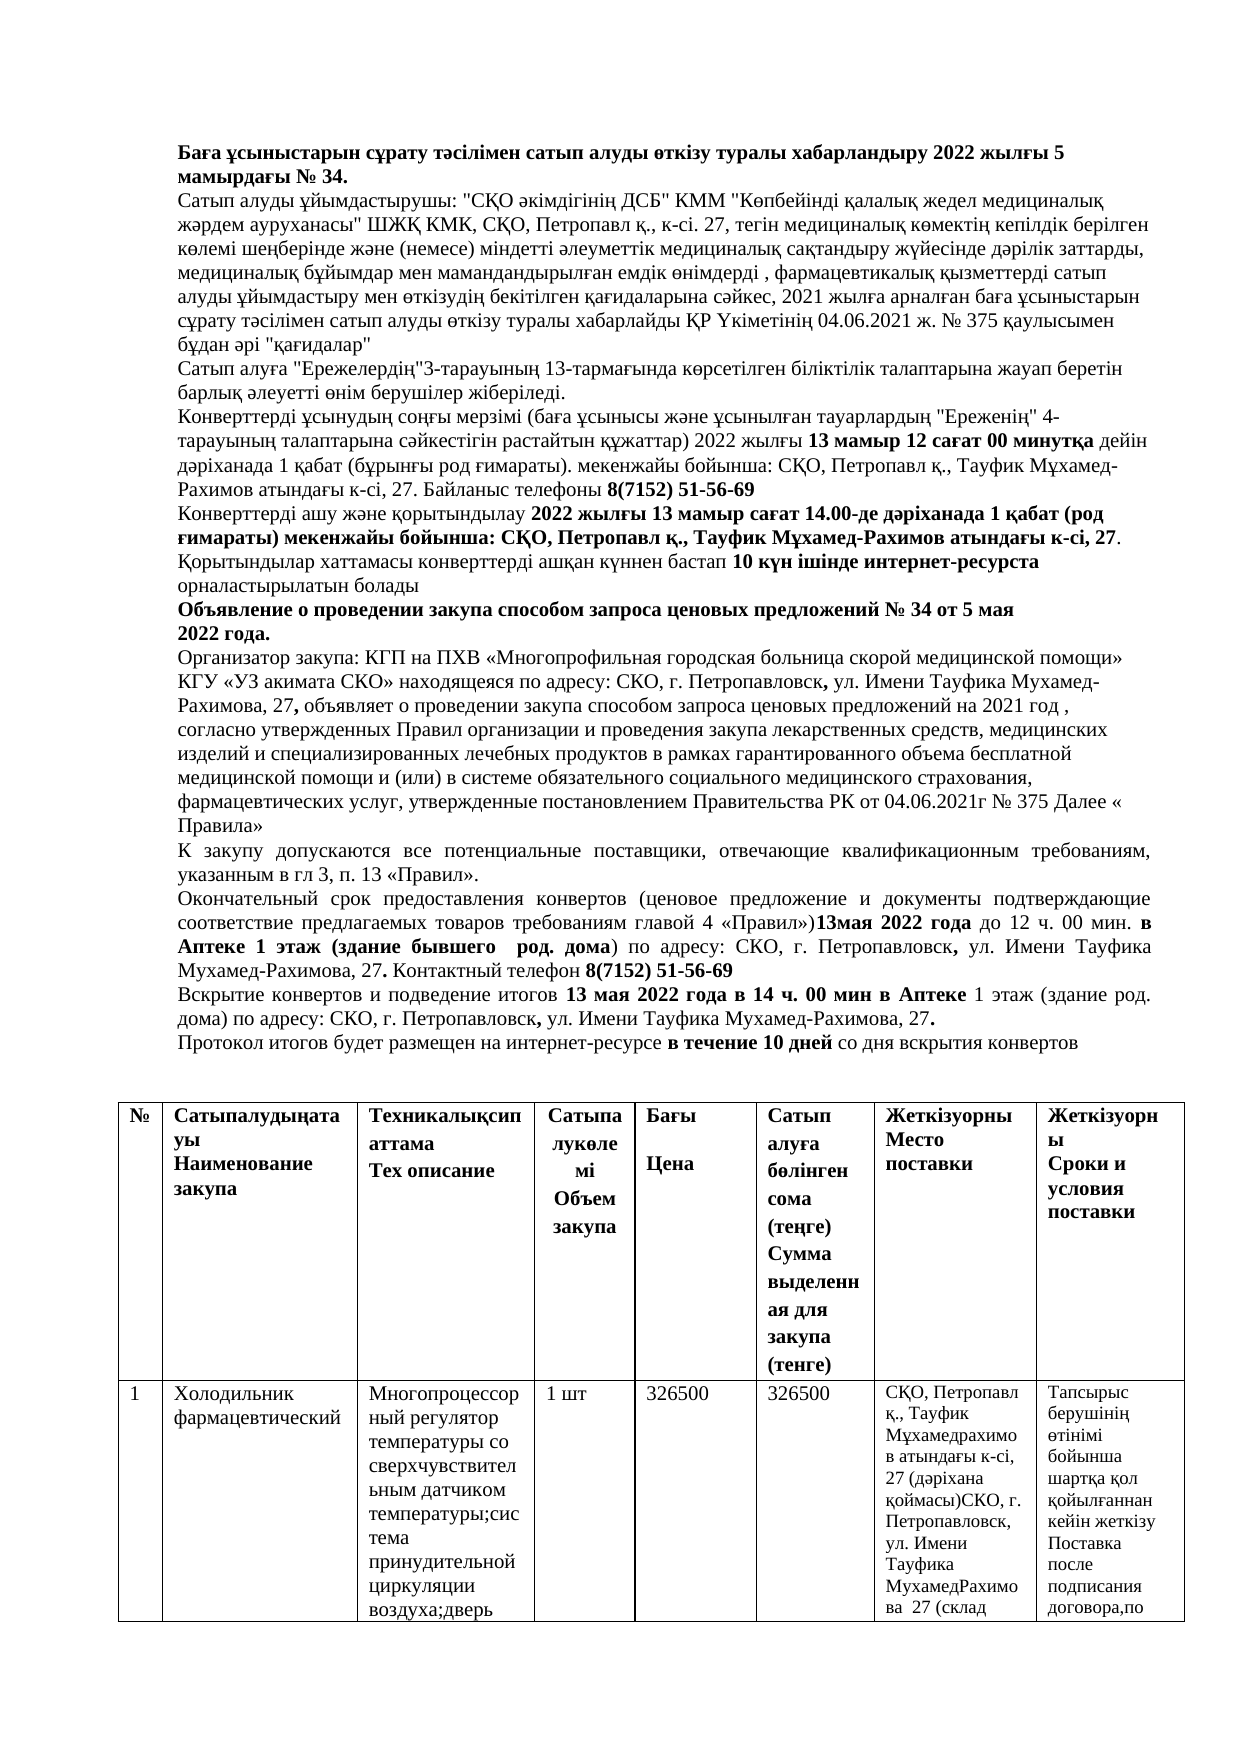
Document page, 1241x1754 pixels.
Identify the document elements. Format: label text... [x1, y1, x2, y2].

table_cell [1037, 1381, 1184, 1621]
text Қорытындылар хаттамасы конверттерді ашқан күннен бастап 10 күн ішінде интернет-ресурста орналастырылатын болады Объявление о проведении закупа способом запроса ценовых предложений № 34 от 5 мая 2022 года. Организатор закупа: КГП на ПХВ «Многопрофильная городская больница скорой медицинской помощи» КГУ «УЗ акимата СКО» находящеяся по адресу: СКО, г. Петропавловск, ул. Имени Тауфика Мухамед-Рахимова, 27, объявляет о проведении закупа способом запроса ценовых предложений на 2021 год , согласно утвержденных Правил организации и проведения закупа лекарственных средств, медицинских изделий и специализированных лечебных продуктов в рамках гарантированного объема бесплатной медицинской помощи и (или) в системе обязательного социального медицинского страхования, фармацевтических услуг, утвержденные постановлением Правительства РК от 04.06.2021г № 375 Далее « Правила» [177, 549, 1152, 837]
text К закупу допускаются все потенциальные поставщики, отвечающие квалификационным требованиям, указанным в гл 3, п. 13 «Правил». [177, 837, 1152, 886]
text Сатып алуға "Ережелердің"3-тарауының 13-тармағында көрсетілген біліктілік талаптарына жауап беретін барлық әлеуетті өнім берушілер жіберіледі. [177, 356, 1152, 404]
text Конверттерді ұсынудың соңғы мерзімі (баға ұсынысы және ұсынылған тауарлардың "Ереженің" 4-тарауының талаптарына сәйкестігін растайтын құжаттар) 2022 жылғы 13 мамыр 12 сағат 00 минутқа дейін дәріханада 1 қабат (бұрынғы род ғимараты). мекенжайы бойынша: СҚО, Петропавл қ., Тауфик Мұхамед-Рахимов атындағы к-сі, 27. Байланыс телефоны 8(7152) 51-56-69 [177, 404, 1152, 501]
text Окончательный срок предоставления конвертов (ценовое предложение и документы подтверждающие соответствие предлагаемых товаров требованиям главой 4 «Правил»)13мая 2022 года до 12 ч. 00 мин. в Аптеке 1 этаж (здание бывшего род. дома) по адресу: СКО, г. Петропавловск, ул. Имени Тауфика Мухамед-Рахимова, 27. Контактный телефон 8(7152) 51-56-69 [177, 886, 1152, 982]
table_cell 1 шт [535, 1381, 634, 1621]
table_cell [875, 1381, 1036, 1621]
table_header № [119, 1103, 162, 1379]
text Конверттерді ашу және қорытындылау 2022 жылғы 13 мамыр сағат 14.00-де дәріханада 1 қабат (род ғимараты) мекенжайы бойынша: СҚО, Петропавл қ., Тауфик Мұхамед-Рахимов атындағы к-сі, 27. [177, 501, 1152, 549]
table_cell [163, 1381, 357, 1621]
table_header Сатыпалукөлемі Объем закупа [535, 1103, 634, 1379]
table_header Сатып алуға бөлінген сома (теңге) Сумма выделенная для закупа (тенге) [757, 1103, 874, 1379]
table_cell 1 [119, 1381, 162, 1621]
text Протокол итогов будет размещен на интернет-ресурсе в течение 10 дней со дня вскрытия конвертов [177, 1030, 1152, 1054]
table_header Техникалықсипаттама Тех описание [358, 1103, 534, 1379]
text Баға ұсыныстарын сұрату тәсілімен сатып алуды өткізу туралы хабарландыру 2022 жылғы 5 мамырдағы № 34. Сатып алуды ұйымдастырушы: "СҚО әкімдігінің ДСБ" КММ "Көпбейінді қалалық жедел медициналық жәрдем ауруханасы" ШЖҚ КМК, СҚО, Петропавл қ., к-сі. 27, тегін медициналық көмектің кепілдік берілген көлемі шеңберінде және (немесе) міндетті әлеуметтік медициналық сақтандыру жүйесінде дәрілік заттарды, медициналық бұйымдар мен мамандандырылған емдік өнімдерді , фармацевтикалық қызметтерді сатып алуды ұйымдастыру мен өткізудің бекітілген қағидаларына сәйкес, 2021 жылға арналған баға ұсыныстарын сұрату тәсілімен сатып алуды өткізу туралы хабарлайды ҚР Үкіметінің 04.06.2021 ж. № 375 қаулысымен бұдан әрі "қағидалар" [177, 140, 1152, 356]
table_header Жеткізуорны Место поставки [875, 1103, 1036, 1379]
table_header Бағы Цена [636, 1103, 756, 1379]
text Вскрытие конвертов и подведение итогов 13 мая 2022 года в 14 ч. 00 мин в Аптеке 1 этаж (здание род. дома) по адресу: СКО, г. Петропавловск, ул. Имени Тауфика Мухамед-Рахимова, 27. [177, 982, 1152, 1030]
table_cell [358, 1381, 534, 1621]
table_cell 326500 [636, 1381, 756, 1621]
table_header Сатыпалудыңатауы Наименование закупа [163, 1103, 357, 1379]
table_header Жеткізуорны Сроки и условия поставки [1037, 1103, 1184, 1379]
table_cell 326500 [757, 1381, 874, 1621]
